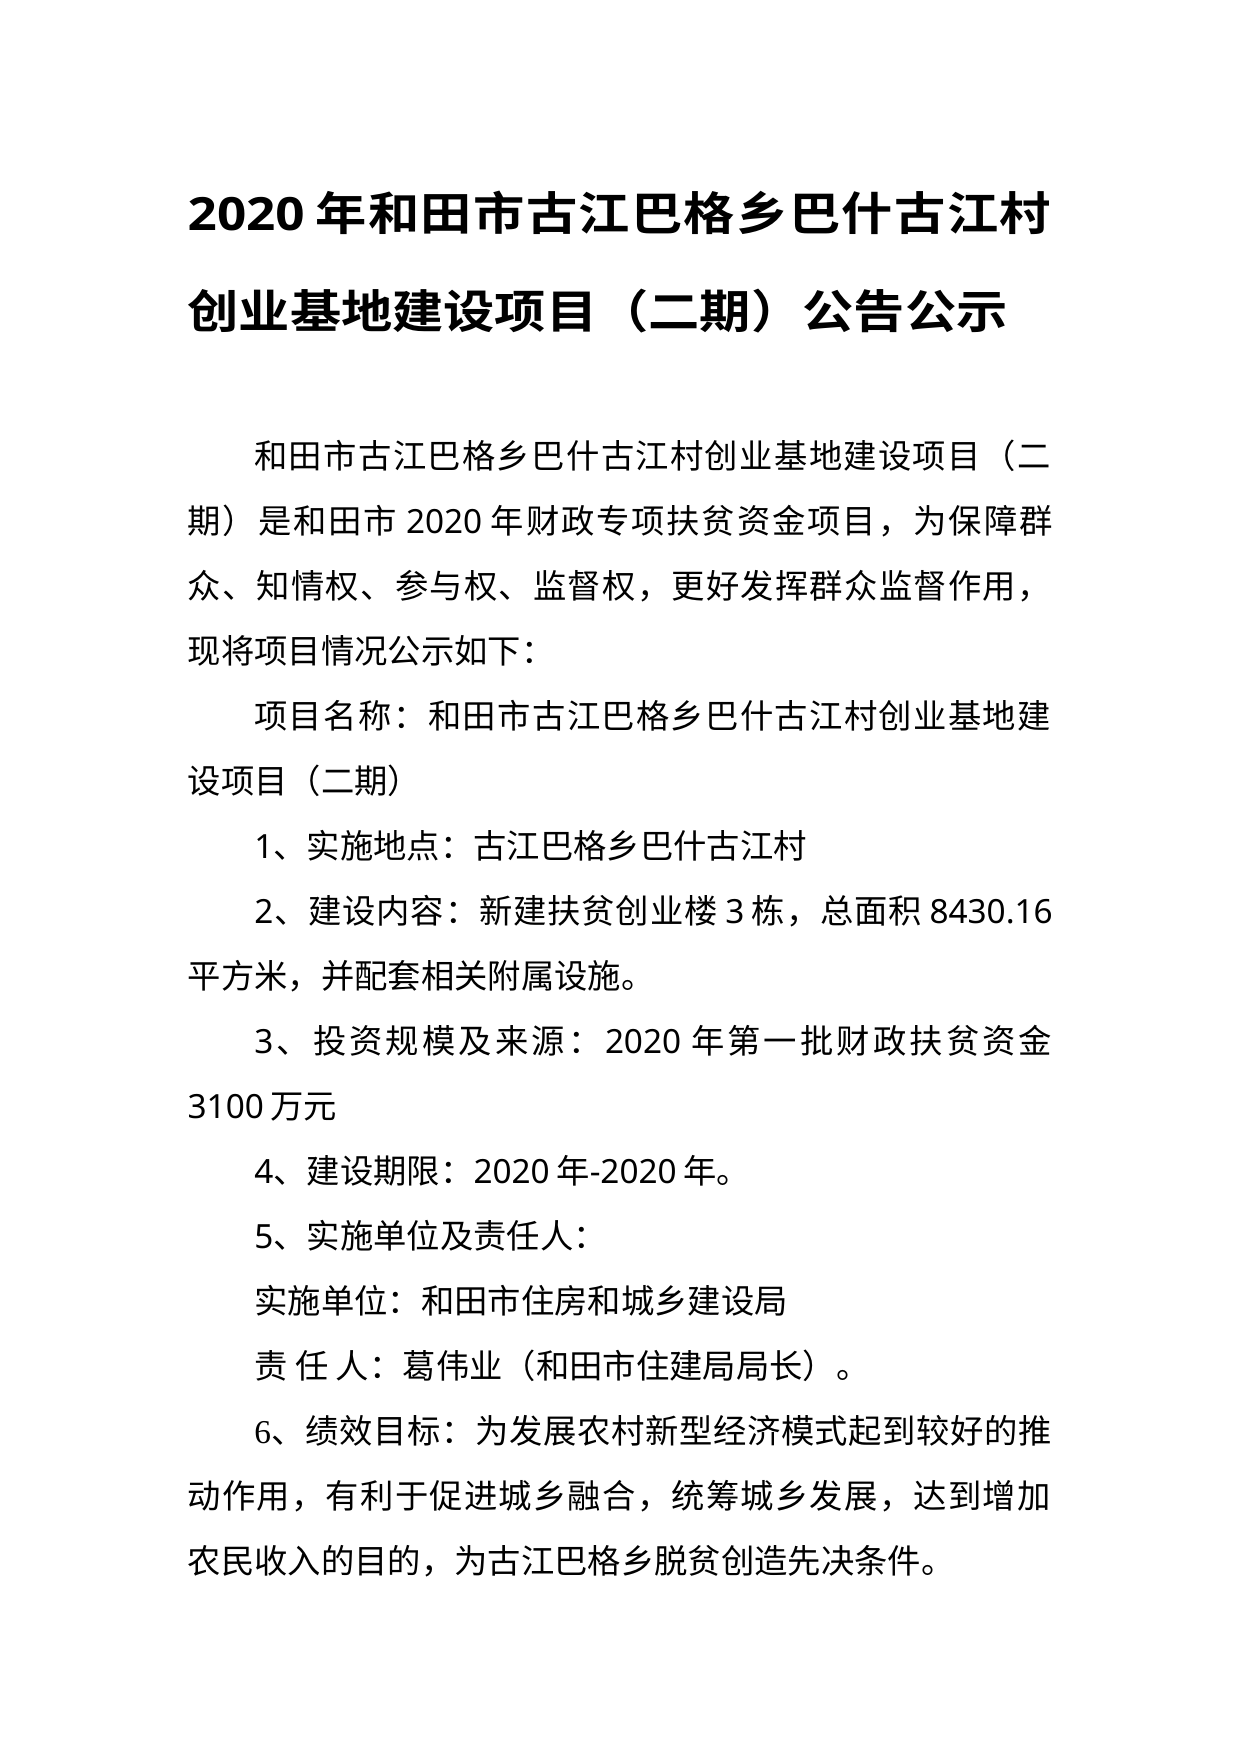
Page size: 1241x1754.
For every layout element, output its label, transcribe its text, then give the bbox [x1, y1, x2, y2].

text 1、实施地点：古江巴格乡巴什古江村 [187, 812, 1053, 877]
list 4、建设期限：2020年-2020年。 [187, 1137, 1053, 1202]
list 项目名称：和田市古江巴格乡巴什古江村创业基地建设项目（二期） [187, 682, 1053, 812]
text 5、实施单位及责任人： [187, 1202, 1053, 1267]
list 和田市古江巴格乡巴什古江村创业基地建设项目（二期）是和田市2020年财政专项扶贫资金项目，为保障群众、知情权、参与权、监督权，更好发挥群众监督作用，现将项目情况公示如下： [187, 422, 1053, 682]
list 2、建设内容：新建扶贫创业楼3栋，总面积8430.16平方米，并配套相关附属设施。 [187, 877, 1053, 1007]
list 6、绩效目标：为发展农村新型经济模式起到较好的推动作用，有利于促进城乡融合，统筹城乡发展，达到增加农民收入的目的，为古江巴格乡脱贫创造先决条件。 [187, 1397, 1053, 1592]
text 实施单位：和田市住房和城乡建设局 [187, 1267, 1053, 1332]
list 责 任 人：葛伟业（和田市住建局局长）。 [187, 1332, 1053, 1397]
text 3、投资规模及来源：2020年第一批财政扶贫资金3100万元 [187, 1007, 1053, 1137]
list 2020年和田市古江巴格乡巴什古江村创业基地建设项目（二期）公告公示 [187, 162, 1053, 357]
